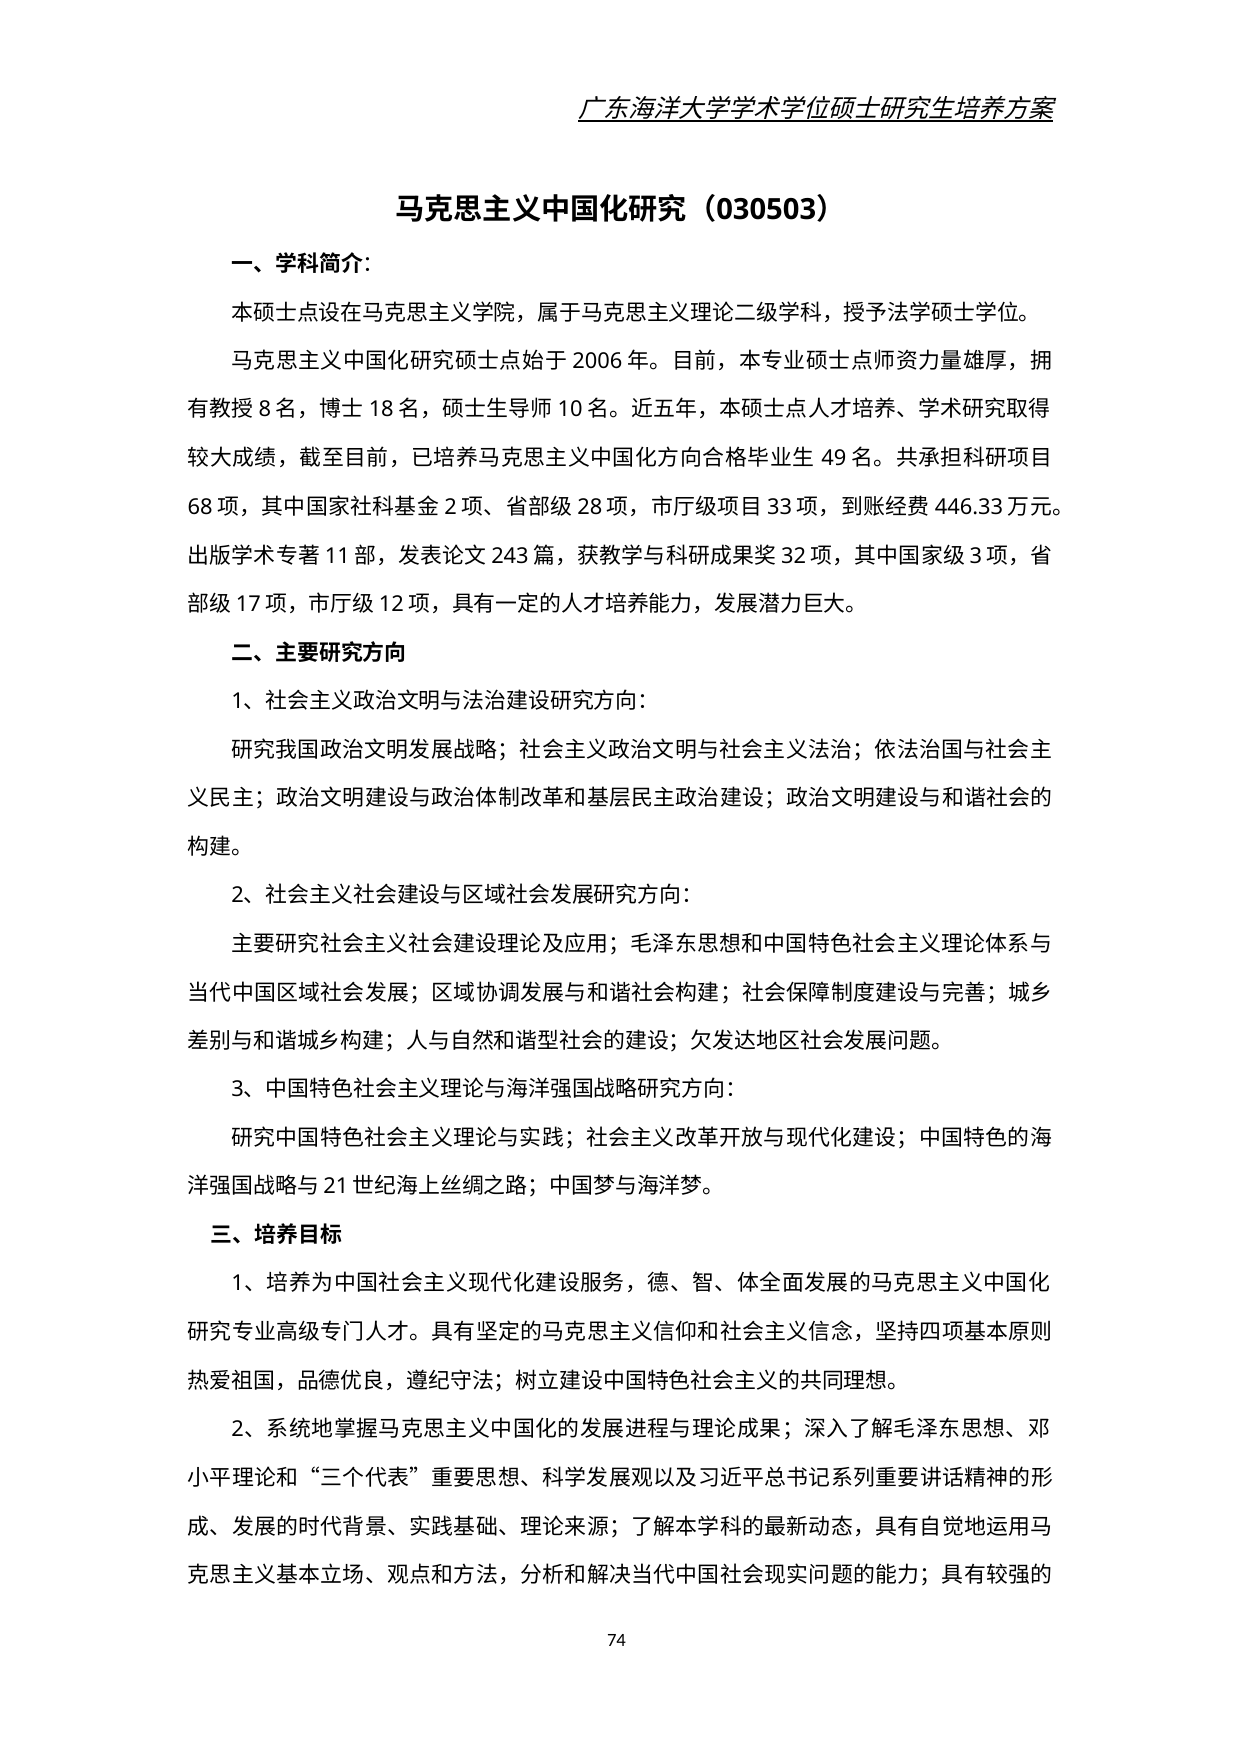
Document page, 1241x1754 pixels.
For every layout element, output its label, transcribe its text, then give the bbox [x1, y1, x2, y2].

text 主要研究社会主义社会建设理论及应用；毛泽东思想和中国特色社会主义理论体系与当代中国区域社会发展；区域协调发展与和谐社会构建；社会保障制度建设与完善；城乡差别与和谐城乡构建；人与自然和谐型社会的建设；欠发达地区社会发展问题。 [187, 925, 1053, 1055]
text 本硕士点设在马克思主义学院，属于马克思主义理论二级学科，授予法学硕士学位。 [187, 294, 1053, 327]
text 研究我国政治文明发展战略；社会主义政治文明与社会主义法治；依法治国与社会主义民主；政治文明建设与政治体制改革和基层民主政治建设；政治文明建设与和谐社会的构建。 [187, 731, 1053, 861]
text 三、培养目标 [187, 1217, 1053, 1249]
title 马克思主义中国化研究（030503） [187, 174, 1053, 239]
text 一、学科简介： [187, 246, 1053, 278]
text 研究中国特色社会主义理论与实践；社会主义改革开放与现代化建设；中国特色的海洋强国战略与21世纪海上丝绸之路；中国梦与海洋梦。 [187, 1119, 1053, 1201]
text 马克思主义中国化研究硕士点始于2006年。目前，本专业硕士点师资力量雄厚，拥有教授8名，博士18名，硕士生导师10名。近五年，本硕士点人才培养、学术研究取得较大成绩，截至目前，已培养马克思主义中国化方向合格毕业生49名。共承担科研项目68项，其中国家社科基金2项、省部级28项，市厅级项目33项，到账经费446.33万元。出版学术专著11部，发表论文243篇，获教学与科研成果奖32项，其中国家级3项，省部级17项，市厅级12项，具有一定的人才培养能力，发展潜力巨大。 [187, 342, 1053, 619]
text 3、中国特色社会主义理论与海洋强国战略研究方向： [187, 1071, 1053, 1104]
text 二、主要研究方向 [187, 634, 1053, 667]
text 2、社会主义社会建设与区域社会发展研究方向： [187, 877, 1053, 909]
text 1、培养为中国社会主义现代化建设服务，德、智、体全面发展的马克思主义中国化研究专业高级专门人才。具有坚定的马克思主义信仰和社会主义信念，坚持四项基本原则，热爱祖国，品德优良，遵纪守法；树立建设中国特色社会主义的共同理想。 [187, 1265, 1053, 1395]
text 1、社会主义政治文明与法治建设研究方向： [187, 683, 1053, 715]
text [187, 1411, 1053, 1589]
